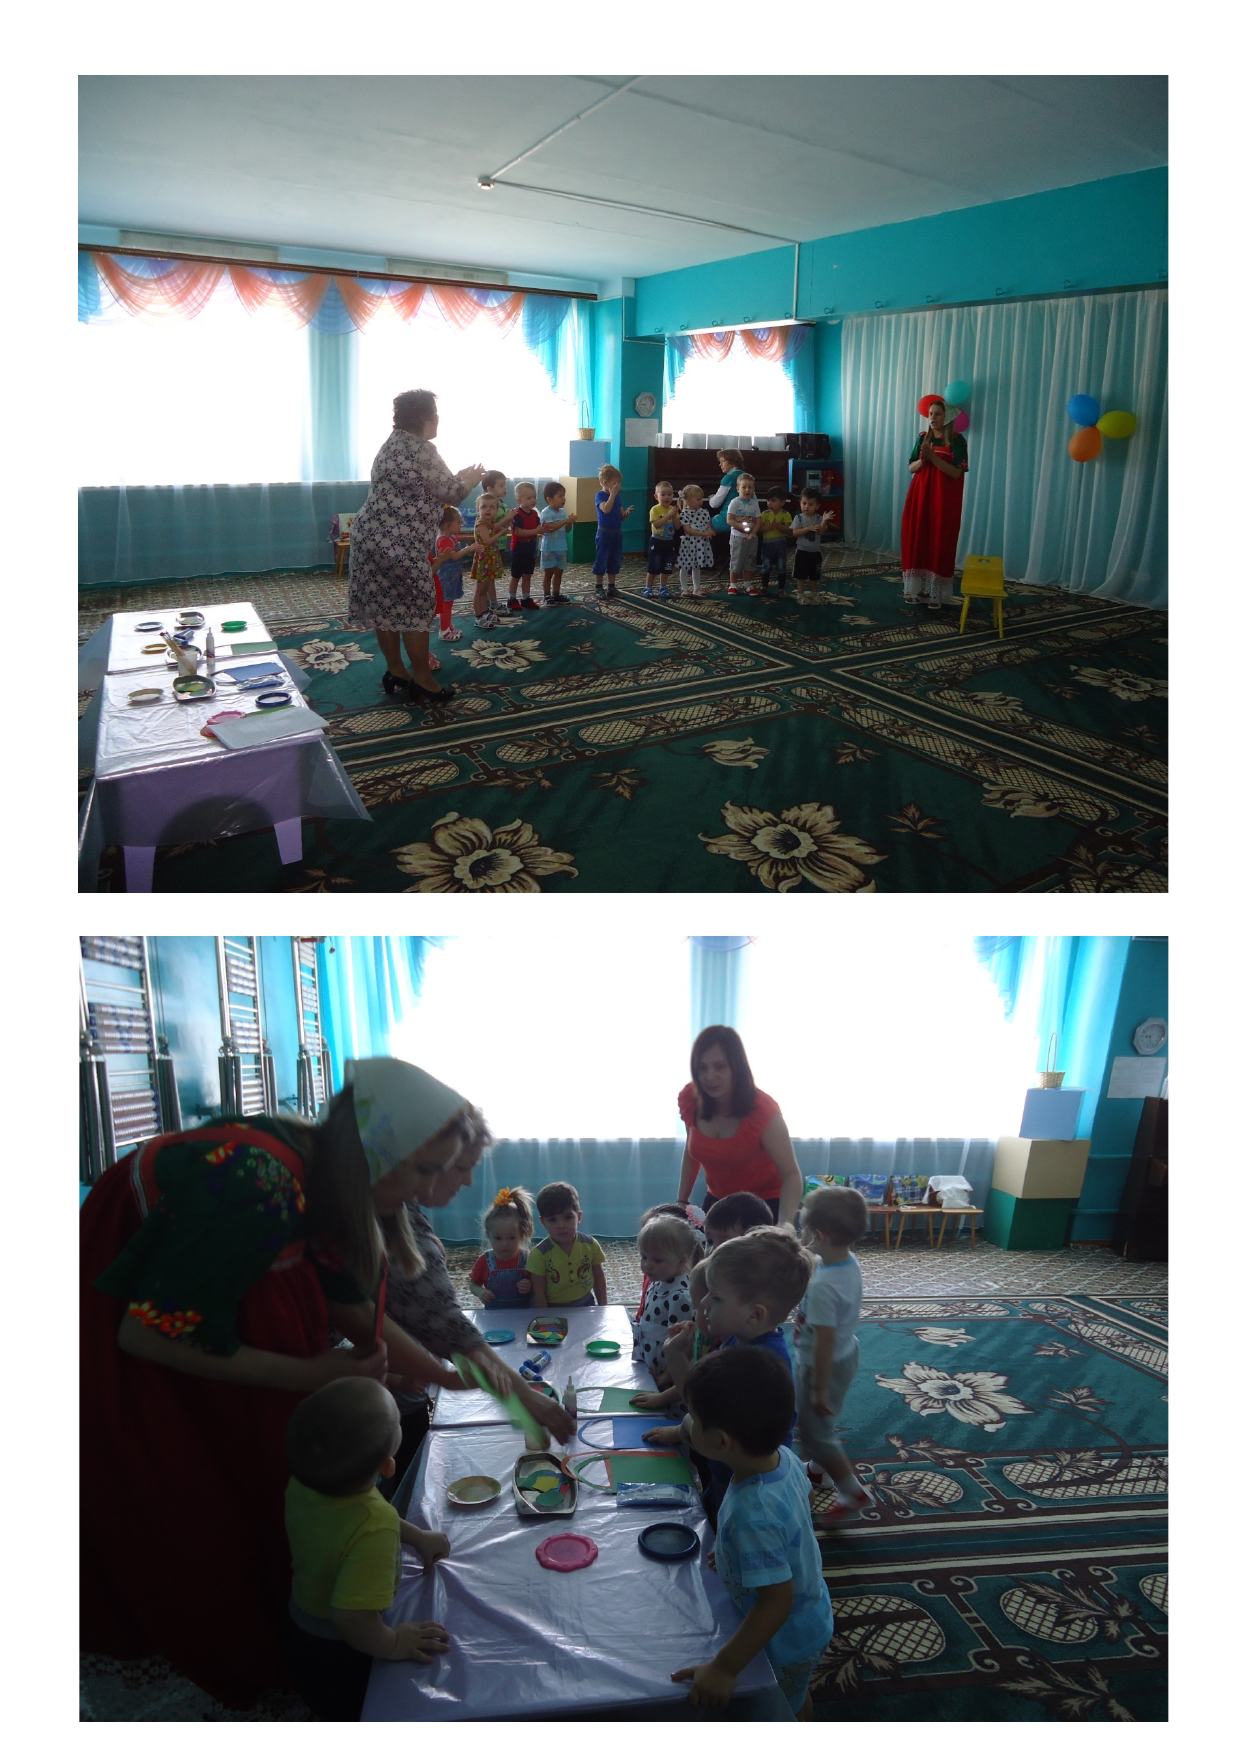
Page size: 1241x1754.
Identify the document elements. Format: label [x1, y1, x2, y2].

picture [78, 75, 1169, 893]
picture [79, 936, 1169, 1722]
